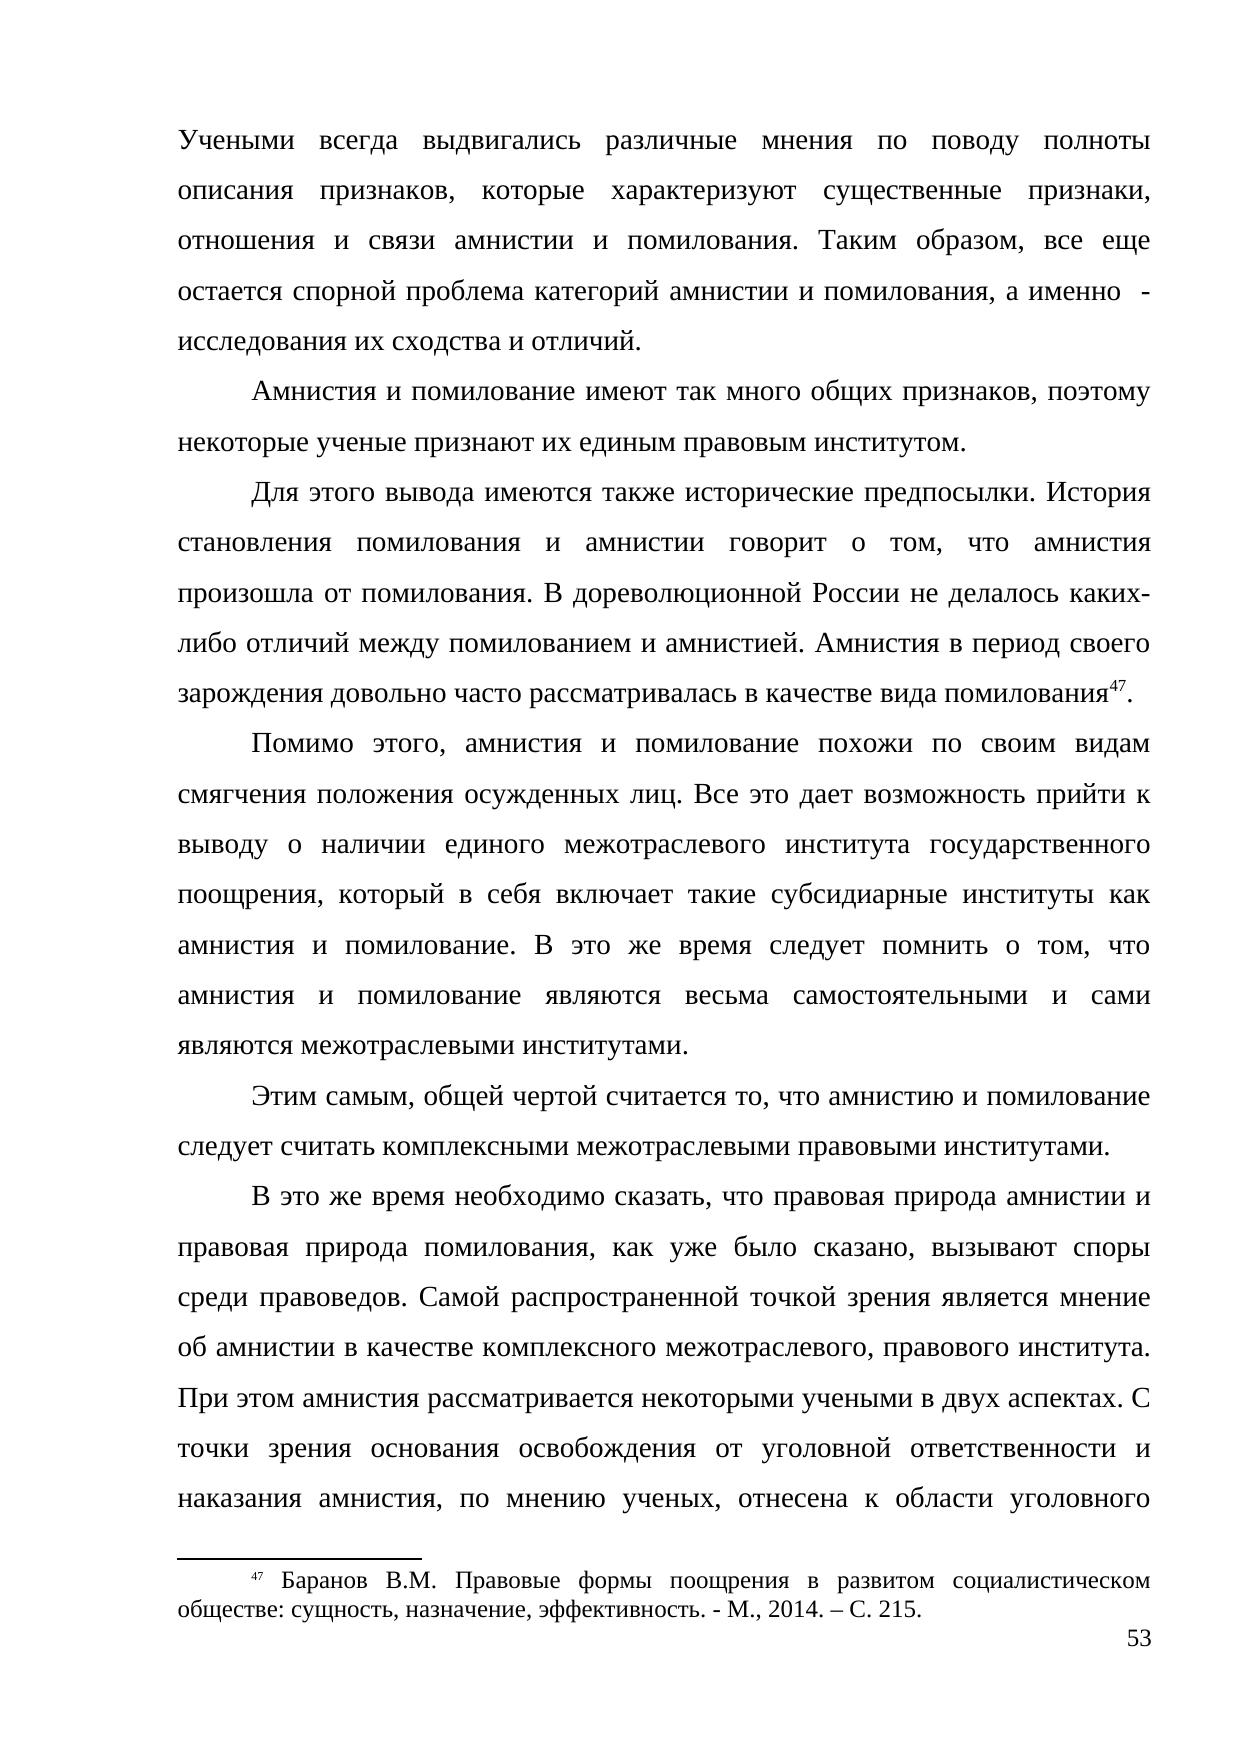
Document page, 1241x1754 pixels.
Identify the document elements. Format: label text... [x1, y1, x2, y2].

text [177, 1178, 1152, 1514]
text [177, 122, 1152, 357]
text Помимо этого, амнистия и помилование похожи по своим видам смягчения положения осужденных лиц. Все это дает возможность прийти к выводу о наличии единого межотраслевого института государственного поощрения, который в себя включает такие субсидиарные институты как амнистия и помилование. В это же время следует помнить о том, что амнистия и помилование являются весьма самостоятельными и сами являются межотраслевыми институтами. [177, 726, 1152, 1061]
text Амнистия и помилование имеют так много общих признаков, поэтому некоторые ученые признают их единым правовым институтом. [177, 373, 1152, 457]
text Для этого вывода имеются также исторические предпосылки. История становления помилования и амнистии говорит о том, что амнистия произошла от помилования. В дореволюционной России не делалось каких-либо отличий между помилованием и амнистией. Амнистия в период своего зарождения довольно часто рассматривалась в качестве вида помилования. [177, 474, 1152, 709]
text Этим самым, общей чертой считается то, что амнистию и помилование следует считать комплексными межотраслевыми правовыми институтами. [177, 1078, 1152, 1162]
